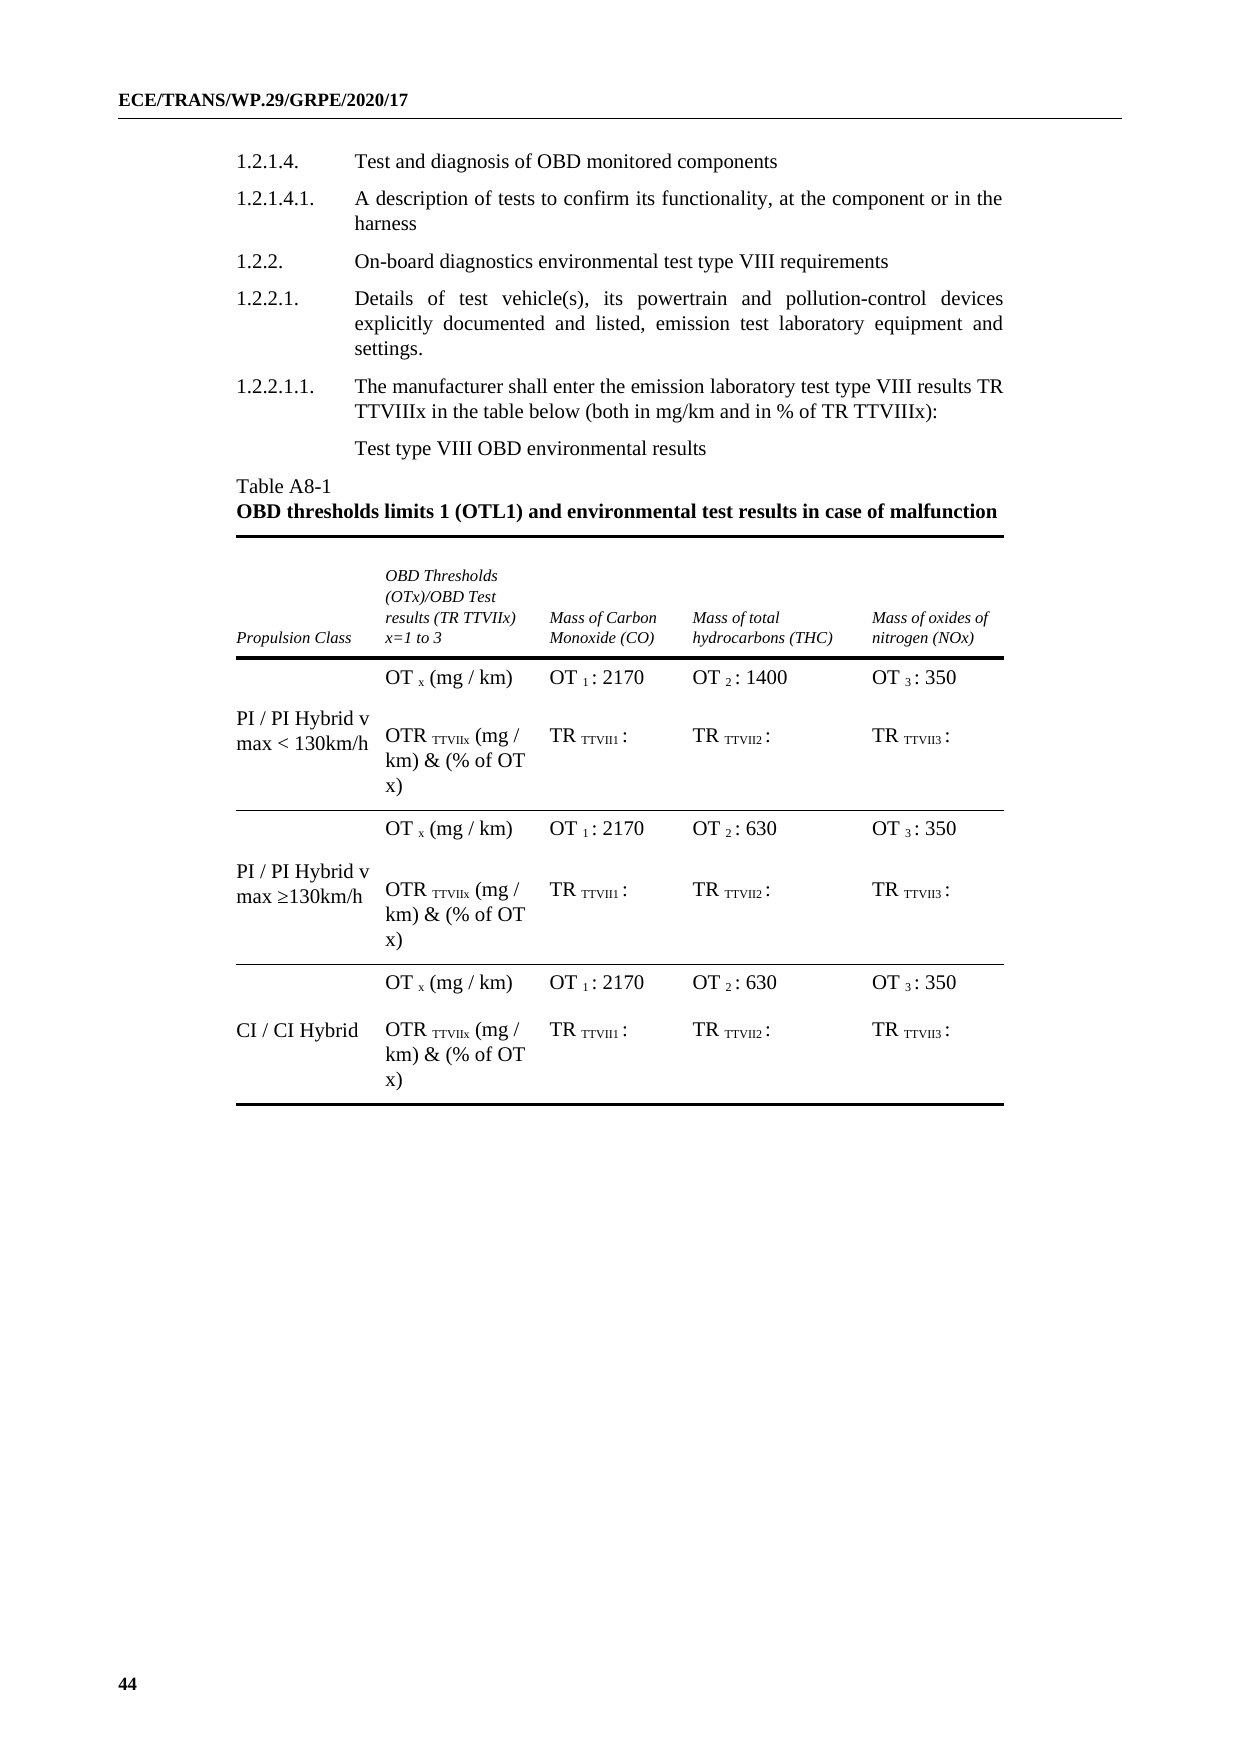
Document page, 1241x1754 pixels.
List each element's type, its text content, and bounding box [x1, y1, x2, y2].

table_cell OT 1 : 2170 [549, 660, 692, 718]
table_cell OT x (mg / km) [385, 660, 549, 718]
table_cell TR TTVII3 : [872, 871, 1004, 964]
table_cell OT 2 : 630 [693, 811, 872, 871]
table_cell TR TTVII1 : [549, 718, 692, 809]
text Test type VIII OBD environmental results [236, 435, 1004, 460]
table_cell TR TTVII2 : [693, 871, 872, 964]
table_header Propulsion Class [236, 538, 385, 656]
text OBD thresholds limits 1 (OTL1) and environmental test results in case of malfunction [177, 498, 1004, 523]
table_cell OT x (mg / km) [385, 965, 549, 1012]
table_cell OT 3 : 350 [872, 660, 1004, 718]
table_cell TR TTVII3 : [872, 718, 1004, 809]
table_cell TR TTVII2 : [693, 718, 872, 809]
text 1.2.2.1. Details of test vehicle(s), its powertrain and pollution-control devices explicitly documented and listed, emission test laboratory equipment and settings. [236, 285, 1004, 360]
table_cell CI / CI Hybrid [236, 965, 385, 1103]
table_cell PI / PI Hybrid v max < 130km/h [236, 660, 385, 809]
text 1.2.1.4. Test and diagnosis of OBD monitored components [236, 148, 1004, 173]
table_cell OTR TTVIIx (mg / km) & (% of OT x) [385, 1012, 549, 1103]
table_cell OT 2 : 630 [693, 965, 872, 1012]
table_cell TR TTVII1 : [549, 1012, 692, 1103]
table_cell OT 1 : 2170 [549, 811, 692, 871]
table_cell OTR TTVIIx (mg / km) & (% of OT x) [385, 718, 549, 809]
table_header Mass of oxides of nitrogen (NOx) [872, 538, 1004, 656]
text Table A8-1 [236, 473, 1004, 498]
table_cell OT 3 : 350 [872, 965, 1004, 1012]
table_cell TR TTVII3 : [872, 1012, 1004, 1103]
table_cell OT 2 : 1400 [693, 660, 872, 718]
text 1.2.2.1.1. The manufacturer shall enter the emission laboratory test type VIII results TR TTVIIIx in the table below (both in mg/km and in % of TR TTVIIIx): [236, 373, 1004, 423]
table_cell TR TTVII2 : [693, 1012, 872, 1103]
table_cell OT 1 : 2170 [549, 965, 692, 1012]
table_cell OTR TTVIIx (mg / km) & (% of OT x) [385, 871, 549, 964]
text 1.2.2. On-board diagnostics environmental test type VIII requirements [236, 248, 1004, 273]
text 1.2.1.4.1. A description of tests to confirm its functionality, at the component or in the harness [236, 185, 1004, 235]
table_cell OT 3 : 350 [872, 811, 1004, 871]
table_header OBD Thresholds (OTx)/OBD Test results (TR TTVIIx) x=1 to 3 [385, 538, 549, 656]
table_header Mass of total hydrocarbons (THC) [693, 538, 872, 656]
table_header Mass of Carbon Monoxide (CO) [549, 538, 692, 656]
table_cell TR TTVII1 : [549, 871, 692, 964]
table_cell OT x (mg / km) [385, 811, 549, 871]
table_cell PI / PI Hybrid v max ≥130km/h [236, 811, 385, 964]
